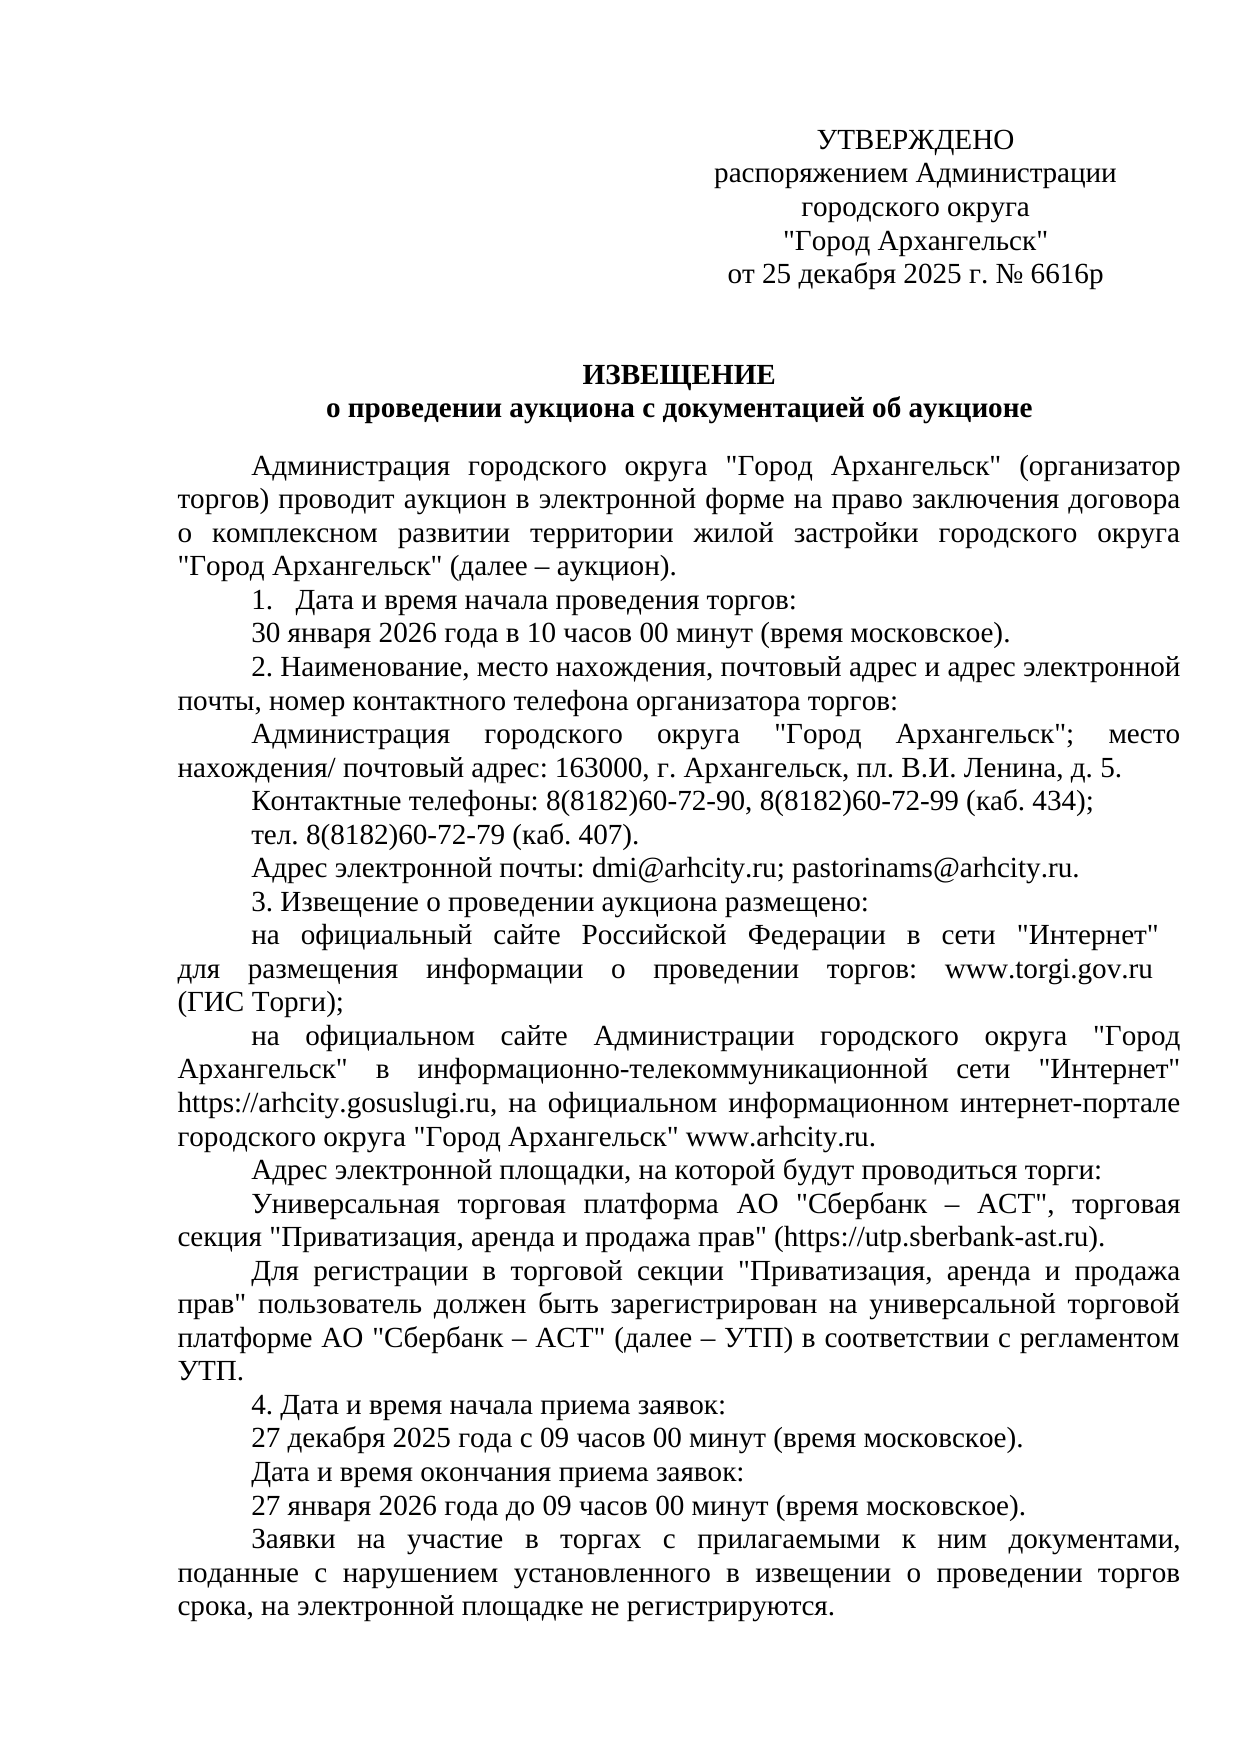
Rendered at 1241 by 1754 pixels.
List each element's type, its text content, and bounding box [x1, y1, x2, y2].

text городского округа [650, 189, 1181, 223]
text Адрес электронной почты: dmi@arhcity.ru; pastorinams@arhcity.ru. [177, 850, 1181, 884]
text на официальный сайте Российской Федерации в сети "Интернет" для размещения информации о проведении торгов: www.torgi.gov.ru (ГИС Торги); [177, 917, 1181, 1018]
list Дата и время начала проведения торгов: [177, 582, 1181, 616]
text тел. 8(8182)60-72-79 (каб. 407). [177, 817, 1181, 850]
text от 25 декабря 2025 г. № 6616р [650, 256, 1181, 290]
text Администрация городского округа "Город Архангельск"; место нахождения/ почтовый адрес: 163000, г. Архангельск, пл. В.И. Ленина, д. 5. [177, 716, 1181, 783]
text Для регистрации в торговой секции "Приватизация, аренда и продажа прав" пользователь должен быть зарегистрирован на универсальной торговой платформе АО "Сбербанк – АСТ" (далее – УТП) в соответствии с регламентом УТП. [177, 1253, 1181, 1387]
text Универсальная торговая платформа АО "Сбербанк – АСТ", торговая секция "Приватизация, аренда и продажа прав" (https://utp.sberbank-ast.ru). [177, 1186, 1181, 1253]
text Контактные телефоны: 8(8182)60-72-90, 8(8182)60-72-99 (каб. 434); [177, 783, 1181, 817]
text УТВЕРЖДЕНО [650, 122, 1181, 156]
subtitle ИЗВЕЩЕНИЕ [177, 357, 1181, 390]
text Дата и время окончания приема заявок: [177, 1454, 1181, 1488]
text 27 декабря 2025 года с 09 часов 00 минут (время московское). [177, 1421, 1181, 1454]
text 4. Дата и время начала приема заявок: [177, 1387, 1181, 1421]
text 30 января 2026 года в 10 часов 00 минут (время московское). [177, 616, 1181, 649]
text 27 января 2026 года до 09 часов 00 минут (время московское). [177, 1488, 1181, 1521]
text Заявки на участие в торгах с прилагаемыми к ним документами, поданные с нарушением установленного в извещении о проведении торгов срока, на электронной площадке не регистрируются. [177, 1521, 1181, 1622]
text на официальном сайте Администрации городского округа "Город Архангельск" в информационно-телекоммуникационной сети "Интернет" https://arhcity.gosuslugi.ru, на официальном информационном интернет-портале городского округа "Город Архангельск" www.arhcity.ru. [177, 1018, 1181, 1152]
text 2. Наименование, место нахождения, почтовый адрес и адрес электронной почты, номер контактного телефона организатора торгов: [177, 649, 1181, 716]
text распоряжением Администрации [650, 156, 1181, 189]
text Администрация городского округа "Город Архангельск" (организатор торгов) проводит аукцион в электронной форме на право заключения договора о комплексном развитии территории жилой застройки городского округа "Город Архангельск" (далее – аукцион). [177, 448, 1181, 582]
subtitle о проведении аукциона с документацией об аукционе [177, 390, 1181, 424]
text "Город Архангельск" [650, 223, 1181, 256]
text 3. Извещение о проведении аукциона размещено: [177, 884, 1181, 917]
text Адрес электронной площадки, на которой будут проводиться торги: [177, 1152, 1181, 1186]
